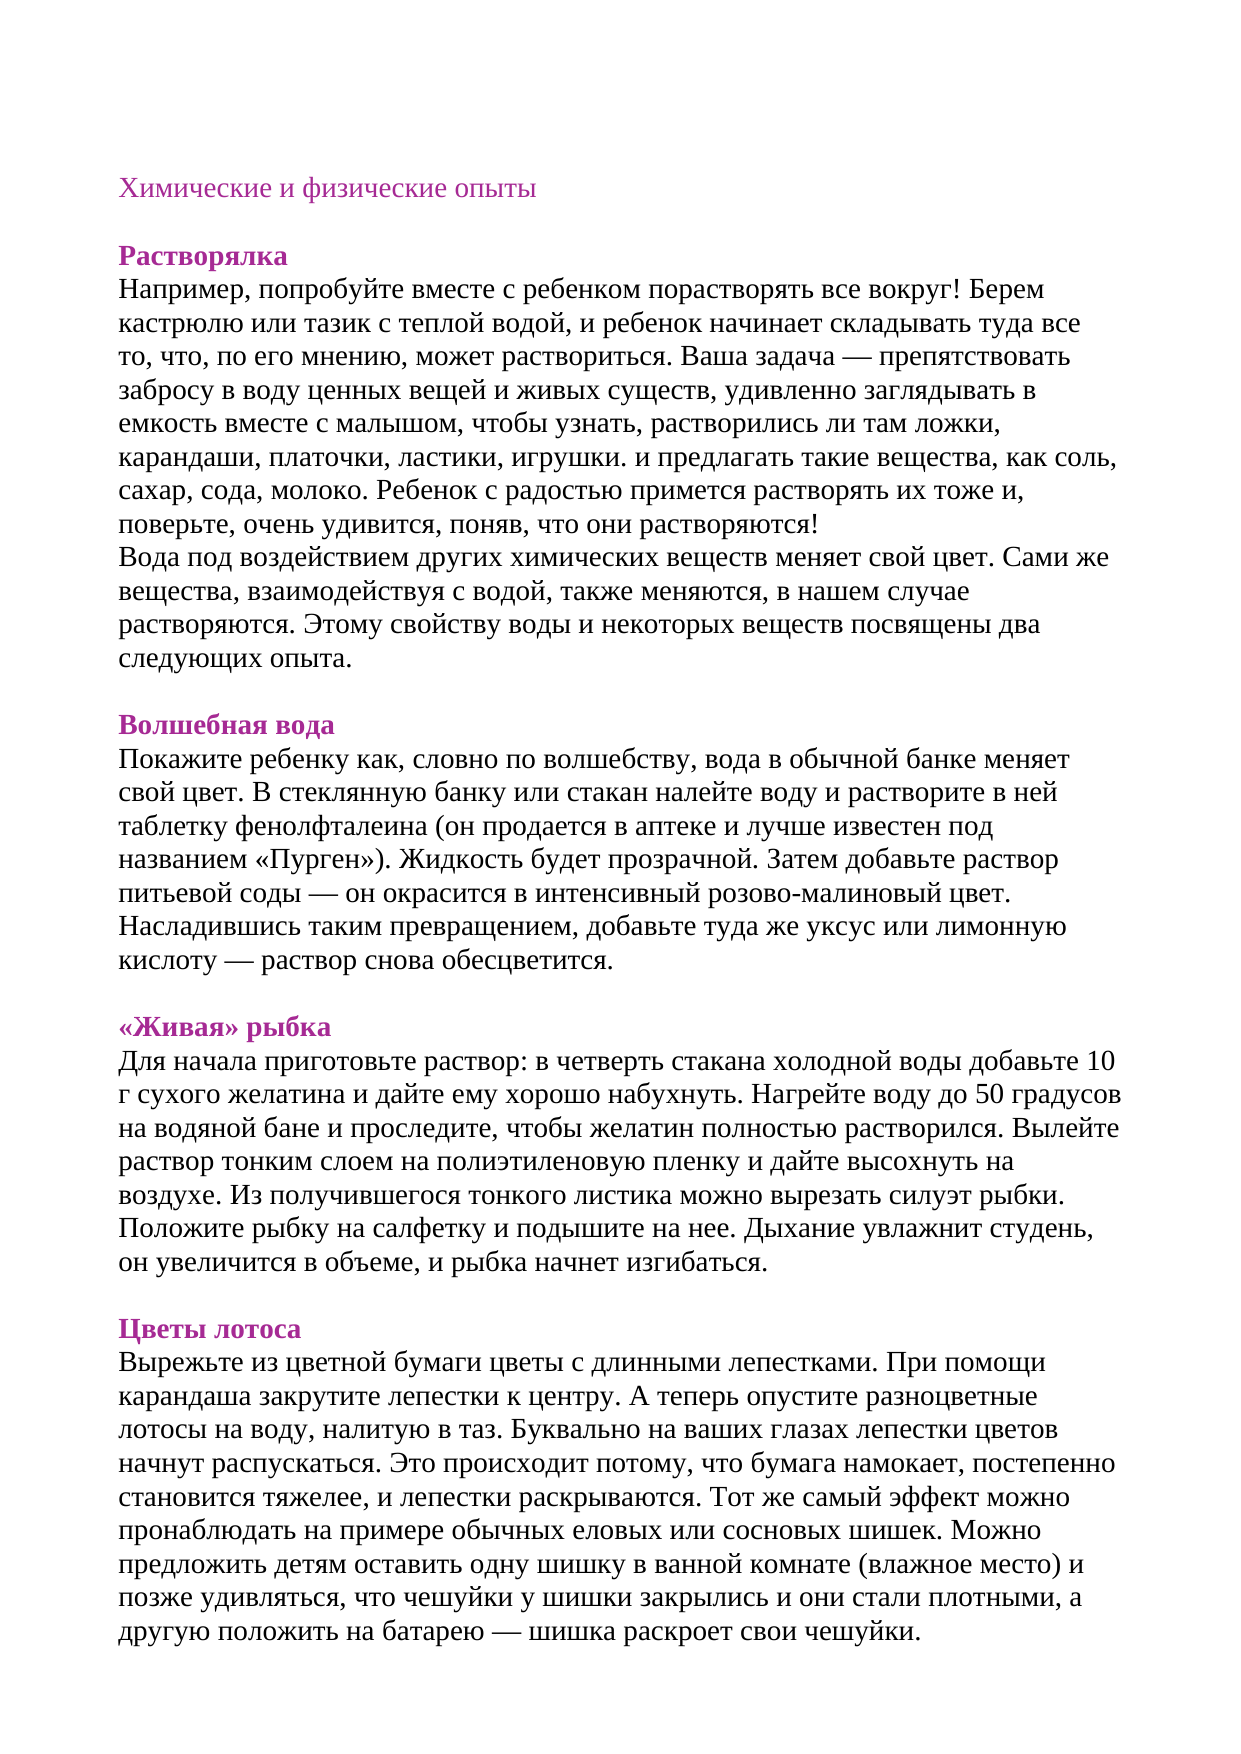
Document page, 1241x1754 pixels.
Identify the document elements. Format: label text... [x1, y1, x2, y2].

text Например, попробуйте вместе с ребенком порастворять все вокруг! Берем кастрюлю или тазик с теплой водой, и ребенок начинает складывать туда все то, что, по его мнению, может раствориться. Ваша задача — препятствовать забросу в воду ценных вещей и живых существ, удивленно заглядывать в емкость вместе с малышом, чтобы узнать, растворились ли там ложки, карандаши, платочки, ластики, игрушки. и предлагать такие вещества, как соль, сахар, сода, молоко. Ребенок с радостью примется растворять их тоже и, поверьте, очень удивится, поняв, что они растворяются! Вода под воздействием других химических веществ меняет свой цвет. Сами же вещества, взаимодействуя с водой, также меняются, в нашем случае растворяются. Этому свойству воды и некоторых веществ посвящены два следующих опыта. [118, 271, 1122, 674]
text Химические и физические опыты [118, 171, 1122, 204]
text Вырежьте из цветной бумаги цветы с длинными лепестками. При помощи карандаша закрутите лепестки к центру. А теперь опустите разноцветные лотосы на воду, налитую в таз. Буквально на ваших глазах лепестки цветов начнут распускаться. Это происходит потому, что бумага намокает, постепенно становится тяжелее, и лепестки раскрываются. Тот же самый эффект можно пронаблюдать на примере обычных еловых или сосновых шишек. Можно предложить детям оставить одну шишку в ванной комнате (влажное место) и позже удивляться, что чешуйки у шишки закрылись и они стали плотными, а другую положить на батарею — шишка раскроет свои чешуйки. [118, 1344, 1122, 1646]
text Цветы лотоса [118, 1311, 1122, 1344]
text Покажите ребенку как, словно по волшебству, вода в обычной банке меняет свой цвет. В стеклянную банку или стакан налейте воду и растворите в ней таблетку фенолфталеина (он продается в аптеке и лучше известен под названием «Пурген»). Жидкость будет прозрачной. Затем добавьте раствор питьевой соды — он окрасится в интенсивный розово-малиновый цвет. Насладившись таким превращением, добавьте туда же уксус или лимонную кислоту — раствор снова обесцветится. [118, 741, 1122, 976]
text Для начала приготовьте раствор: в четверть стакана холодной воды добавьте 10 г сухого желатина и дайте ему хорошо набухнуть. Нагрейте воду до 50 градусов на водяной бане и проследите, чтобы желатин полностью растворился. Вылейте раствор тонким слоем на полиэтиленовую пленку и дайте высохнуть на воздухе. Из получившегося тонкого листика можно вырезать силуэт рыбки. Положите рыбку на салфетку и подышите на нее. Дыхание увлажнит студень, он увеличится в объеме, и рыбка начнет изгибаться. [118, 1043, 1122, 1277]
text Растворялка [118, 238, 1122, 271]
text «Живая» рыбка [118, 1009, 1122, 1043]
text Волшебная вода [118, 707, 1122, 741]
